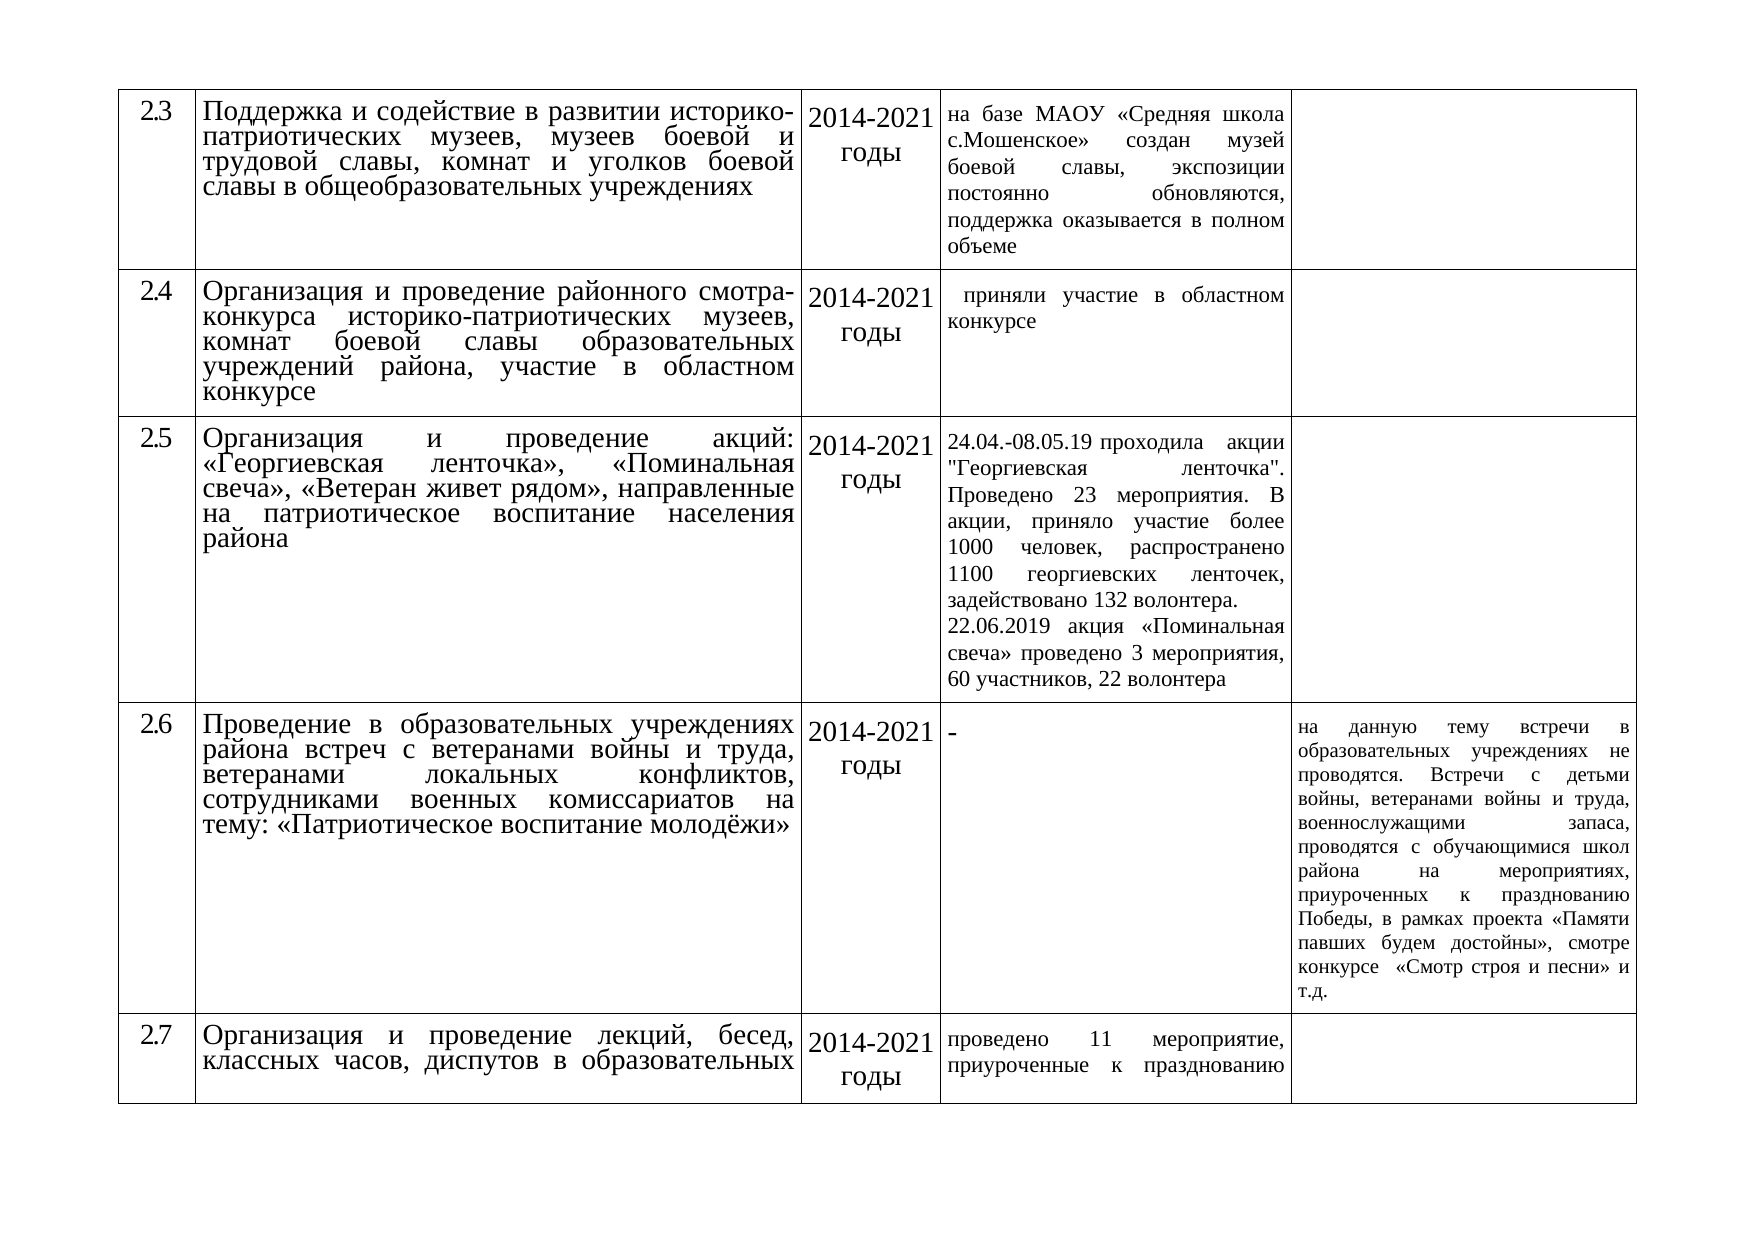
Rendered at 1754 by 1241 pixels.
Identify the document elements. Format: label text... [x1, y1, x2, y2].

table_cell 2.6 [119, 703, 195, 1013]
table_cell 2.3 [119, 90, 195, 269]
table_cell 2.5 [119, 417, 195, 702]
table_cell 2.4 [119, 270, 195, 416]
table_cell 24.04.-08.05.19 проходила акции "Георгиевская ленточка". Проведено 23 мероприятия. В акции, приняло участие более 1000 человек, распространено 1100 георгиевских ленточек, задействовано 132 волонтера. 22.06.2019 акция «Поминальная свеча» проведено 3 мероприятия, 60 участников, 22 волонтера [941, 417, 1291, 702]
table_cell 2014-2021 годы [802, 270, 940, 416]
table_cell 2.7 [119, 1014, 195, 1102]
table_cell Проведение в образовательных учреждениях района встреч с ветеранами войны и труда, ветеранами локальных конфликтов, сотрудниками военных комиссариатов на тему: «Патриотическое воспитание молодёжи» [196, 703, 801, 1013]
table_cell на базе МАОУ «Средняя школа с.Мошенское» создан музей боевой славы, экспозиции постоянно обновляются, поддержка оказывается в полном объеме [941, 90, 1291, 269]
table_cell 2014-2021 годы [802, 703, 940, 1013]
table_cell [1292, 1014, 1636, 1102]
table_cell Организация и проведение акций: «Георгиевская ленточка», «Поминальная свеча», «Ветеран живет рядом», направленные на патриотическое воспитание населения района [196, 417, 801, 702]
table_cell - [941, 703, 1291, 1013]
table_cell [941, 1014, 1291, 1102]
table_cell 2014-2021 годы [802, 417, 940, 702]
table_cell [196, 1014, 801, 1102]
table_cell 2014-2021 годы [802, 90, 940, 269]
table_cell [1292, 90, 1636, 269]
table_cell Организация и проведение районного смотра-конкурса историко-патриотических музеев, комнат боевой славы образовательных учреждений района, участие в областном конкурсе [196, 270, 801, 416]
table_cell [1292, 417, 1636, 702]
table_cell приняли участие в областном конкурсе [941, 270, 1291, 416]
table_cell 2014-2021 годы [802, 1014, 940, 1102]
table_cell на данную тему встречи в образовательных учреждениях не проводятся. Встречи с детьми войны, ветеранами войны и труда, военнослужащими запаса, проводятся с обучающимися школ района на мероприятиях, приуроченных к празднованию Победы, в рамках проекта «Памяти павших будем достойны», смотре конкурсе «Смотр строя и песни» и т.д. [1292, 703, 1636, 1013]
table_cell [1292, 270, 1636, 416]
table_cell Поддержка и содействие в развитии историко-патриотических музеев, музеев боевой и трудовой славы, комнат и уголков боевой славы в общеобразовательных учреждениях [196, 90, 801, 269]
